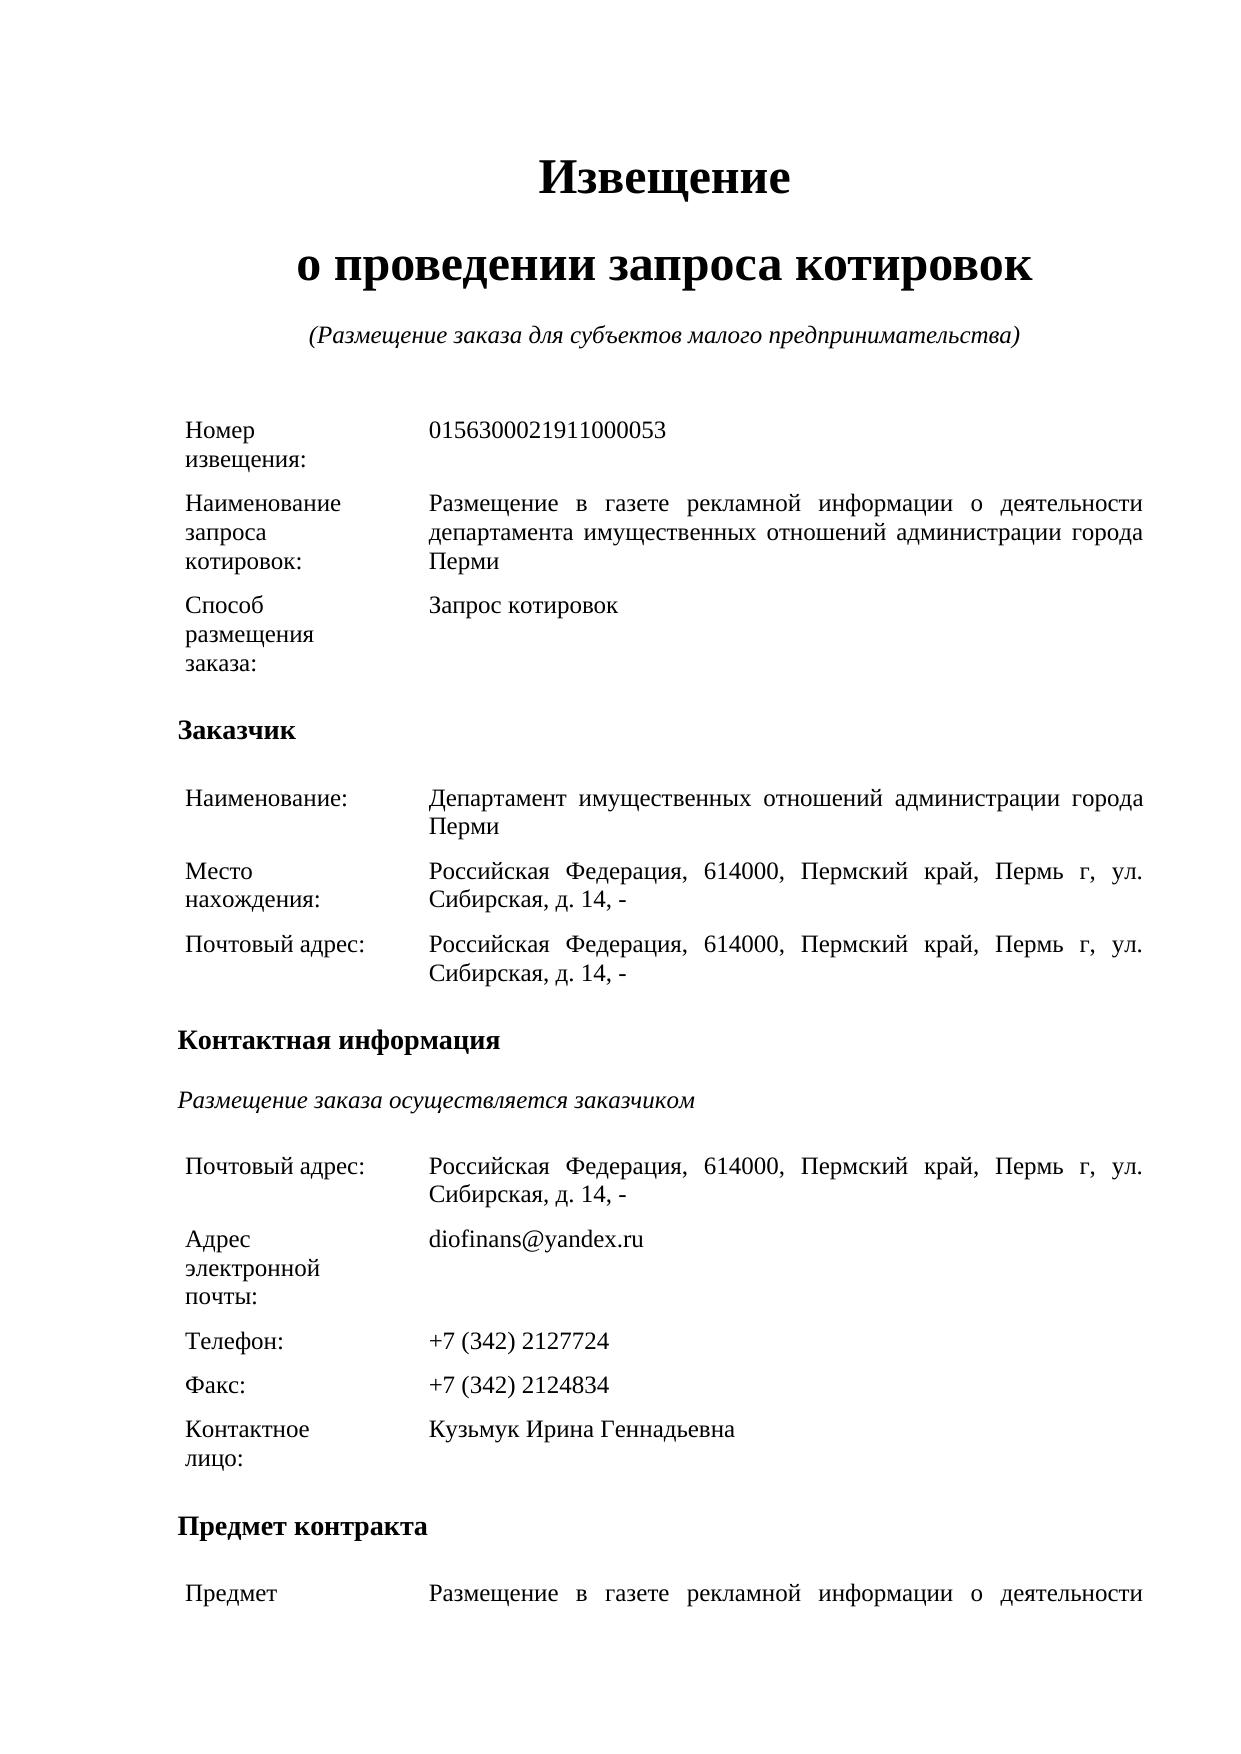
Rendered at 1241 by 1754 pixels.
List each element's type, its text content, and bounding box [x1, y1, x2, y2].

text Предмет контракта [177, 1509, 1152, 1541]
table_cell +7 (342) 2127724 [421, 1318, 1152, 1362]
table_cell Почтовый адрес: [177, 921, 421, 994]
table_cell Наименование запроса котировок: [177, 480, 421, 582]
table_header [421, 1571, 1152, 1615]
text Контактная информация [177, 1023, 1152, 1056]
table_cell Запрос котировок [421, 582, 1152, 684]
text Извещение [177, 147, 1152, 205]
table_cell Телефон: [177, 1318, 421, 1362]
table_header Наименование: [177, 775, 421, 848]
table_cell +7 (342) 2124834 [421, 1362, 1152, 1407]
table_cell Размещение в газете рекламной информации о деятельности департамента имущественных отношений администрации города Перми [421, 480, 1152, 582]
text о проведении запроса котировок [177, 234, 1152, 291]
table_cell Факс: [177, 1362, 421, 1407]
table_cell Кузьмук Ирина Геннадьевна [421, 1407, 1152, 1480]
table_cell Адрес электронной почты: [177, 1216, 421, 1318]
text (Размещение заказа для субъектов малого предпринимательства) [177, 321, 1152, 349]
text Заказчик [177, 713, 1152, 746]
table_header Номер извещения: [177, 407, 421, 480]
table_cell Способ размещения заказа: [177, 582, 421, 684]
table_cell Место нахождения: [177, 848, 421, 921]
table_cell diofinans@yandex.ru [421, 1216, 1152, 1318]
table_header Предмет контракта: [177, 1571, 421, 1615]
table_header Российская Федерация, 614000, Пермский край, Пермь г, ул. Сибирская, д. 14, - [421, 1143, 1152, 1216]
table_header Департамент имущественных отношений администрации города Перми [421, 775, 1152, 848]
text Размещение заказа осуществляется заказчиком [177, 1085, 1152, 1114]
table_header Почтовый адрес: [177, 1143, 421, 1216]
table_cell Контактное лицо: [177, 1407, 421, 1480]
table_cell Российская Федерация, 614000, Пермский край, Пермь г, ул. Сибирская, д. 14, - [421, 848, 1152, 921]
table_header 0156300021911000053 [421, 407, 1152, 480]
table_cell Российская Федерация, 614000, Пермский край, Пермь г, ул. Сибирская, д. 14, - [421, 921, 1152, 994]
